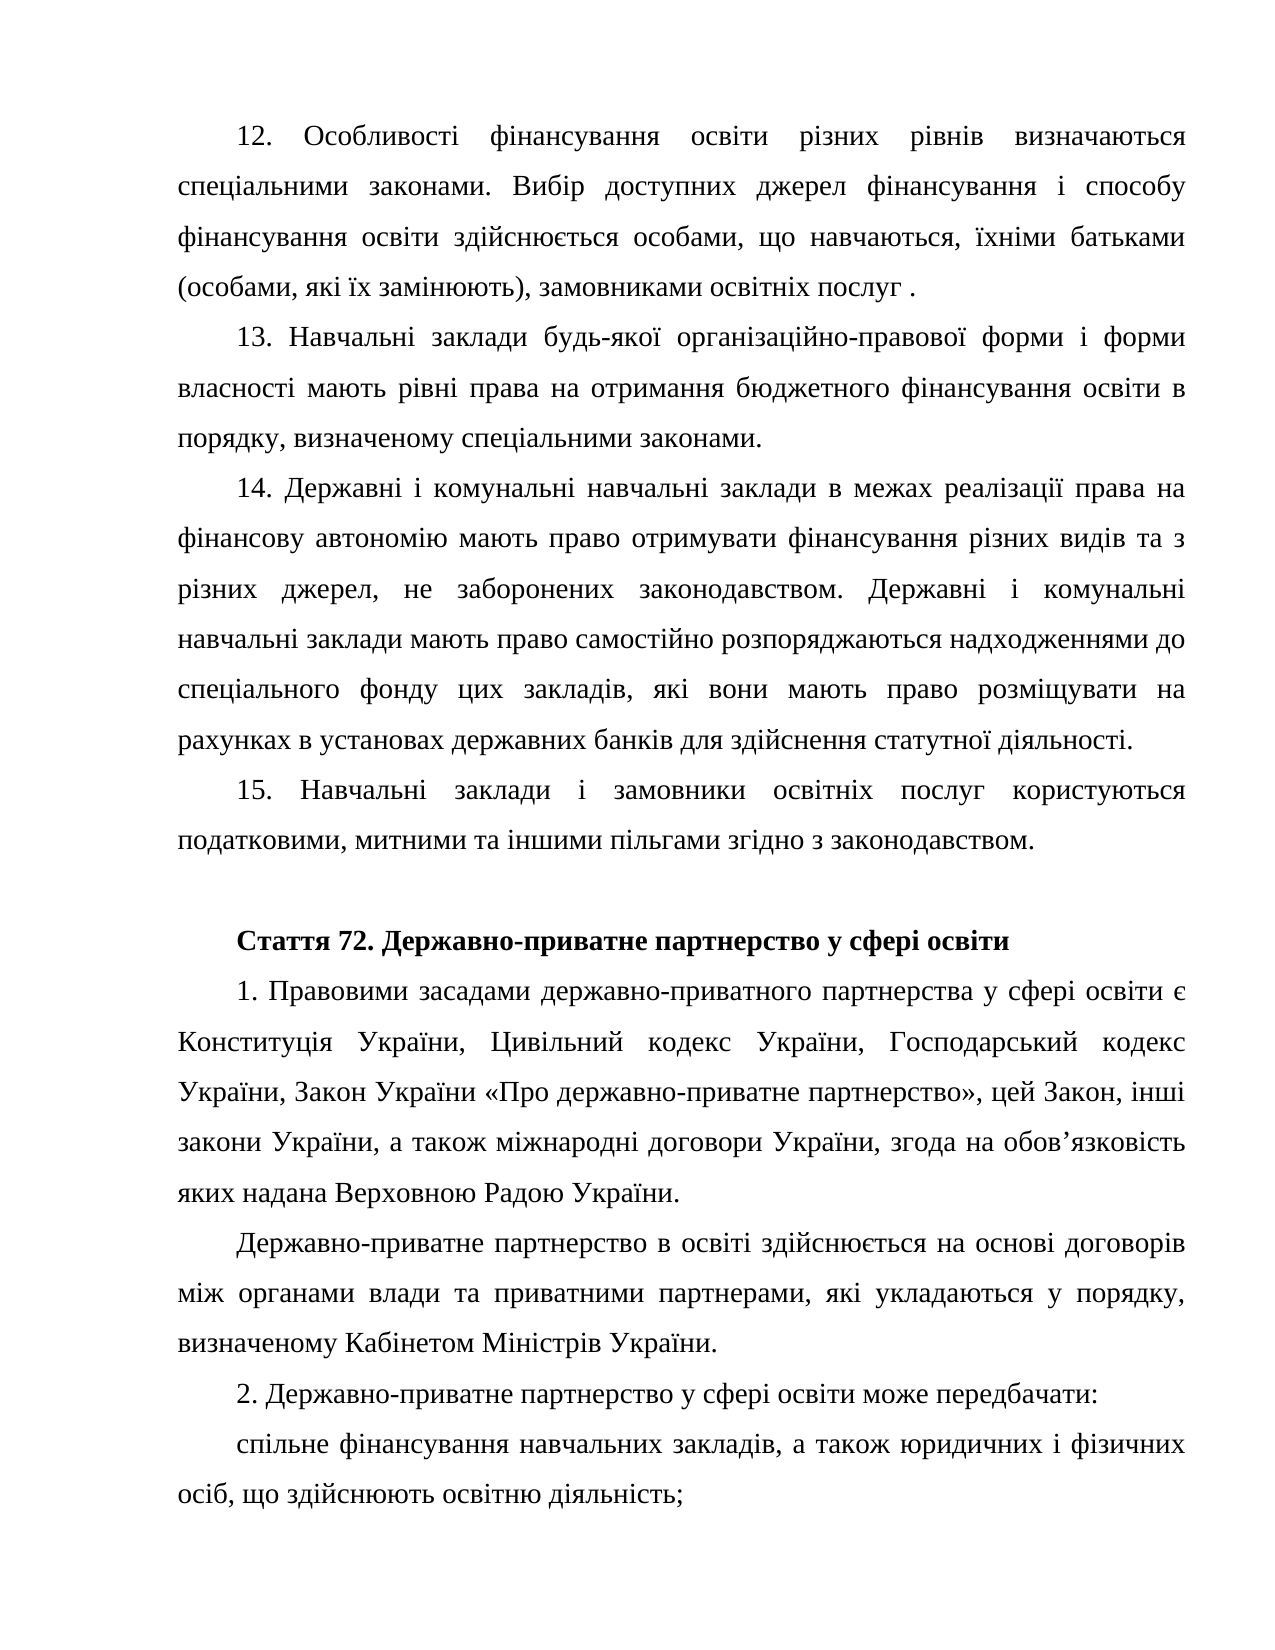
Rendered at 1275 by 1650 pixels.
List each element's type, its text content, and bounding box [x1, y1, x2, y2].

text 14. Державні і комунальні навчальні заклади в межах реалізації права на фінансову автономію мають право отримувати фінансування різних видів та з різних джерел, не заборонених законодавством. Державні і комунальні навчальні заклади мають право самостійно розпоряджаються надходженнями до спеціального фонду цих закладів, які вони мають право розміщувати на рахунках в установах державних банків для здійснення статутної діяльності. [177, 470, 1186, 755]
text Державно-приватне партнерство в освіті здійснюється на основі договорів між органами влади та приватними партнерами, які укладаються у порядку, визначеному Кабінетом Міністрів України. [177, 1225, 1186, 1359]
text спільне фінансування навчальних закладів, а також юридичних і фізичних осіб, що здійснюють освітню діяльність; [177, 1426, 1186, 1510]
text 1. Правовими засадами державно-приватного партнерства у сфері освіти є Конституція України, Цивільний кодекс України, Господарський кодекс України, Закон України «Про державно-приватне партнерство», цей Закон, інші закони України, а також міжнародні договори України, згода на обов’язковість яких надана Верховною Радою України. [177, 973, 1186, 1208]
text 12. Особливості фінансування освіти різних рівнів визначаються спеціальними законами. Вибір доступних джерел фінансування і способу фінансування освіти здійснюється особами, що навчаються, їхніми батьками (особами, які їх замінюють), замовниками освітніх послуг . [177, 118, 1186, 303]
text 2. Державно-приватне партнерство у сфері освіти може передбачати: [177, 1376, 1186, 1409]
text Стаття 72. Державно-приватне партнерство у сфері освіти [177, 923, 1186, 957]
text 15. Навчальні заклади і замовники освітніх послуг користуються податковими, митними та іншими пільгами згідно з законодавством. [177, 772, 1186, 856]
text 13. Навчальні заклади будь-якої організаційно-правової форми і форми власності мають рівні права на отримання бюджетного фінансування освіти в порядку, визначеному спеціальними законами. [177, 319, 1186, 453]
